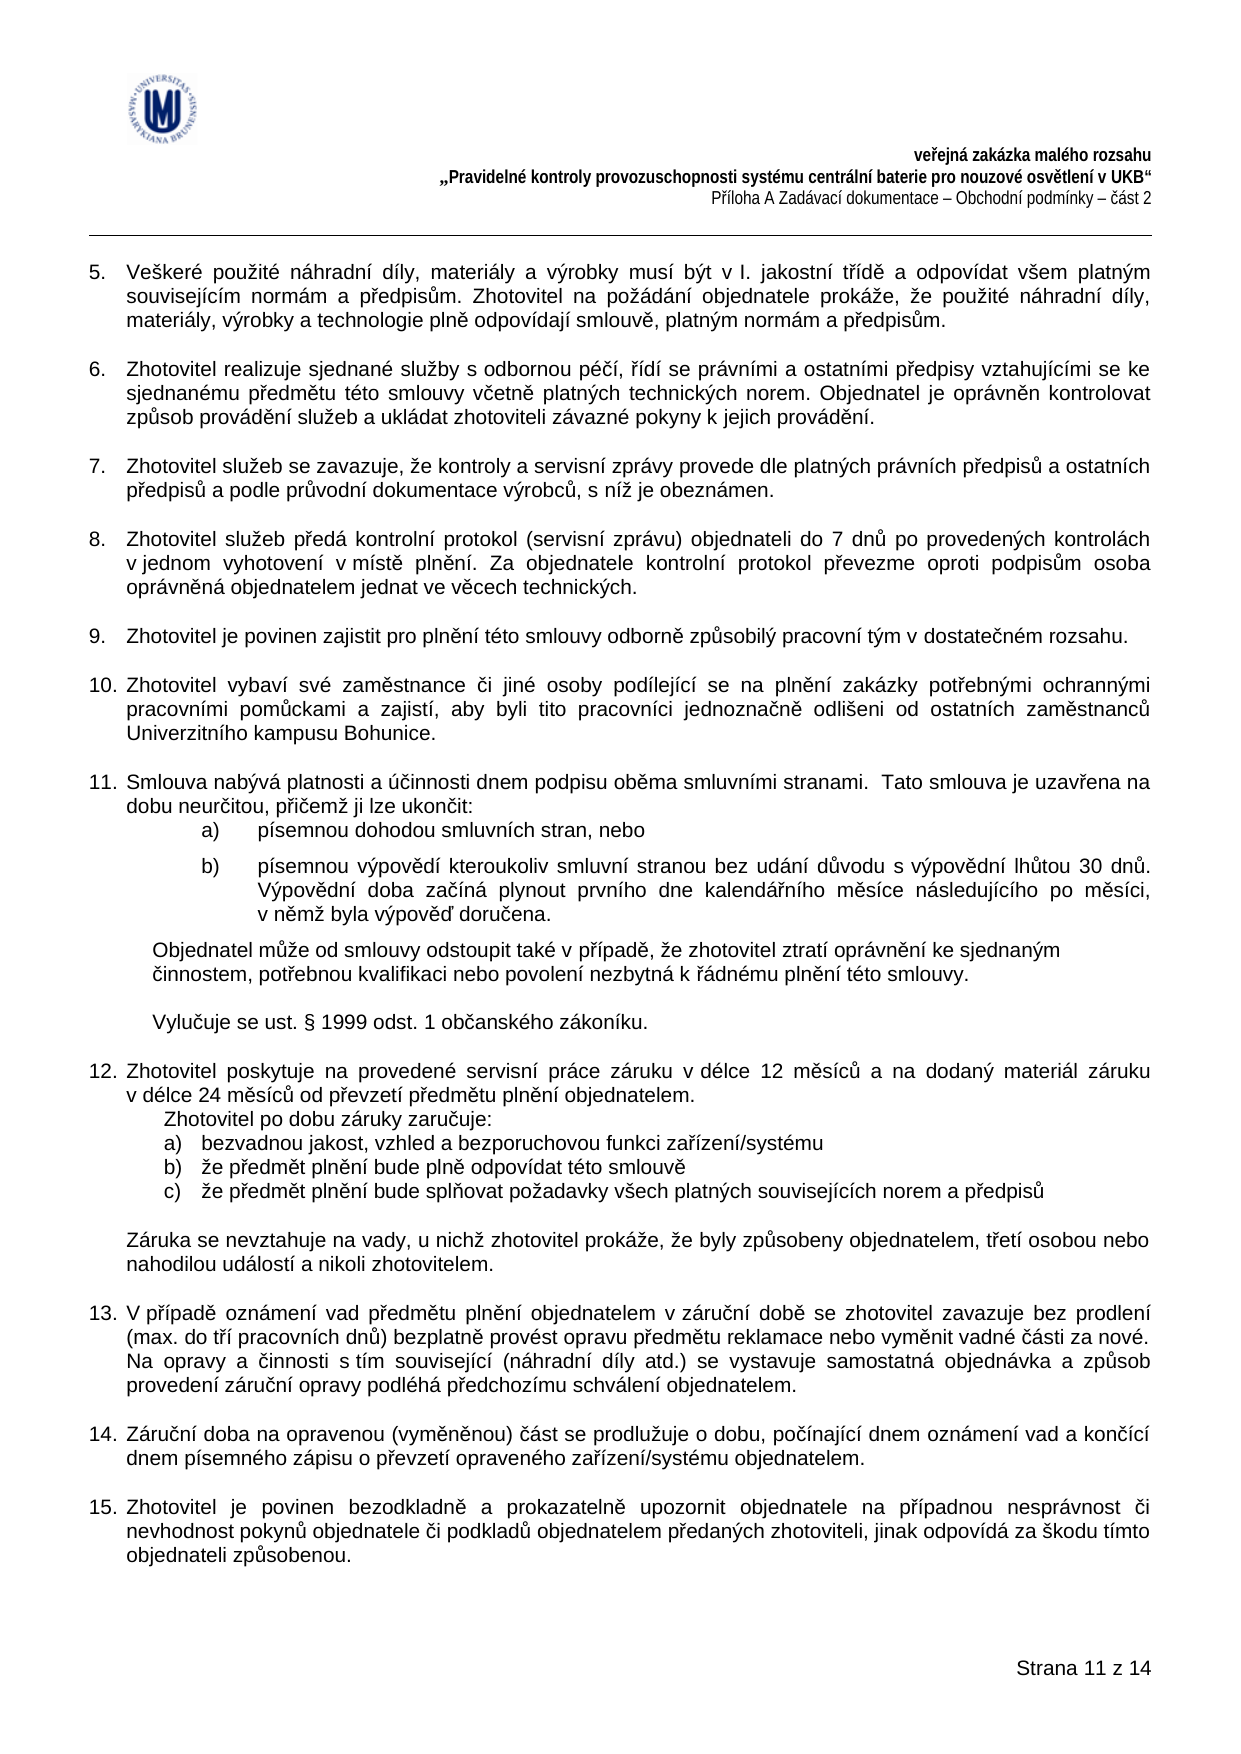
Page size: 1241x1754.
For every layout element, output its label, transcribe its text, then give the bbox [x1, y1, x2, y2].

list Zhotovitel je povinen zajistit pro plnění této smlouvy odborně způsobilý pracovní tým v dostatečném rozsahu. [89, 624, 1152, 648]
list Zhotovitel služeb se zavazuje, že kontroly a servisní zprávy provede dle platných právních předpisů a ostatních předpisů a podle průvodní dokumentace výrobců, s níž je obeznámen. [89, 454, 1152, 502]
text Vylučuje se ust. § 1999 odst. 1 občanského zákoníku. [89, 1010, 1152, 1034]
picture [127, 73, 198, 145]
list Zhotovitel služeb předá kontrolní protokol (servisní zprávu) objednateli do 7 dnů po provedených kontrolách v jednom vyhotovení v místě plnění. Za objednatele kontrolní protokol převezme oproti podpisům osoba oprávněná objednatelem jednat ve věcech technických. [89, 527, 1152, 599]
text činnostem, potřebnou kvalifikaci nebo povolení nezbytná k řádnému plnění této smlouvy. [89, 962, 1152, 986]
text Záruka se nevztahuje na vady, u nichž zhotovitel prokáže, že byly způsobeny objednatelem, třetí osobou nebo nahodilou událostí a nikoli zhotovitelem. [126, 1228, 1152, 1276]
list V případě oznámení vad předmětu plnění objednatelem v záruční době se zhotovitel zavazuje bez prodlení (max. do tří pracovních dnů) bezplatně provést opravu předmětu reklamace nebo vyměnit vadné části za nové. Na opravy a činnosti s tím související (náhradní díly atd.) se vystavuje samostatná objednávka a způsob provedení záruční opravy podléhá předchozímu schválení objednatelem. [89, 1301, 1152, 1397]
text Zhotovitel po dobu záruky zaručuje: [164, 1107, 1152, 1131]
text Objednatel může od smlouvy odstoupit také v případě, že zhotovitel ztratí oprávnění ke sjednaným [89, 938, 1152, 962]
list Zhotovitel vybaví své zaměstnance či jiné osoby podílející se na plnění zakázky potřebnými ochrannými pracovními pomůckami a zajistí, aby byli tito pracovníci jednoznačně odlišeni od ostatních zaměstnanců Univerzitního kampusu Bohunice. [89, 673, 1152, 744]
list Zhotovitel realizuje sjednané služby s odbornou péčí, řídí se právními a ostatními předpisy vztahujícími se ke sjednanému předmětu této smlouvy včetně platných technických norem. Objednatel je oprávněn kontrolovat způsob provádění služeb a ukládat zhotoviteli závazné pokyny k jejich provádění. [89, 357, 1152, 429]
list Smlouva nabývá platnosti a účinnosti dnem podpisu oběma smluvními stranami. Tato smlouva je uzavřena na dobu neurčitou, přičemž ji lze ukončit: [89, 769, 1152, 817]
list Zhotovitel poskytuje na provedené servisní práce záruku v délce 12 měsíců a na dodaný materiál záruku v délce 24 měsíců od převzetí předmětu plnění objednatelem. [89, 1059, 1152, 1107]
list že předmět plnění bude plně odpovídat této smlouvě [164, 1155, 1152, 1179]
list bezvadnou jakost, vzhled a bezporuchovou funkci zařízení/systému [164, 1131, 1152, 1155]
list Záruční doba na opravenou (vyměněnou) část se prodlužuje o dobu, počínající dnem oznámení vad a končící dnem písemného zápisu o převzetí opraveného zařízení/systému objednatelem. [89, 1422, 1152, 1469]
list že předmět plnění bude splňovat požadavky všech platných souvisejících norem a předpisů [164, 1179, 1152, 1203]
text b) písemnou výpovědí kteroukoliv smluvní stranou bez udání důvodu s výpovědní lhůtou 30 dnů. Výpovědní doba začíná plynout prvního dne kalendářního měsíce následujícího po měsíci, v němž byla výpověď doručena. [201, 854, 1152, 926]
text a) písemnou dohodou smluvních stran, nebo [201, 817, 1152, 841]
list Zhotovitel je povinen bezodkladně a prokazatelně upozornit objednatele na případnou nesprávnost či nevhodnost pokynů objednatele či podkladů objednatelem předaných zhotoviteli, jinak odpovídá za škodu tímto objednateli způsobenou. [89, 1494, 1152, 1566]
list Veškeré použité náhradní díly, materiály a výrobky musí být v I. jakostní třídě a odpovídat všem platným souvisejícím normám a předpisům. Zhotovitel na požádání objednatele prokáže, že použité náhradní díly, materiály, výrobky a technologie plně odpovídají smlouvě, platným normám a předpisům. [89, 260, 1152, 332]
